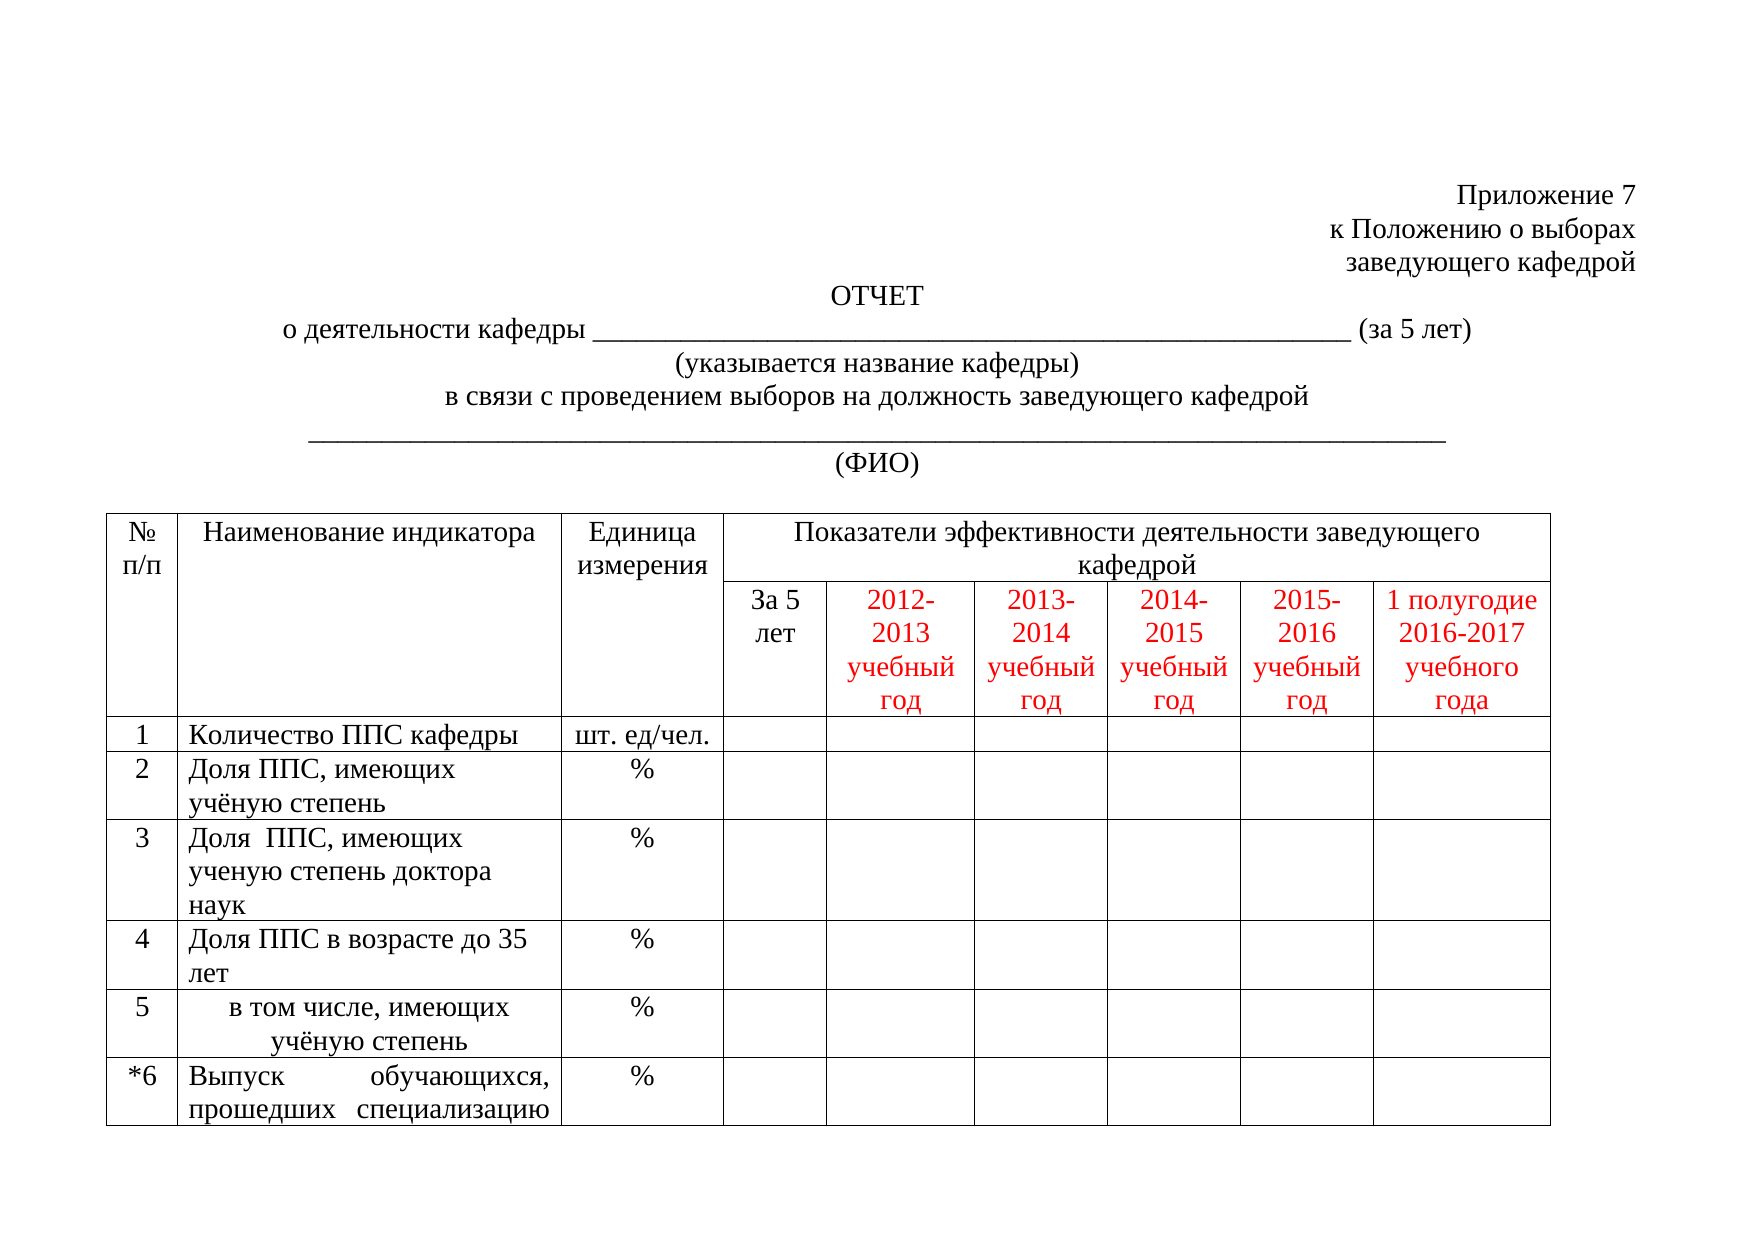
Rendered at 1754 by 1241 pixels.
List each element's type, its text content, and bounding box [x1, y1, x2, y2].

table_cell Доля ППС, имеющих ученую степень доктора наук [178, 820, 561, 920]
table_cell 2012-2013 учебный год [827, 582, 974, 716]
text о деятельности кафедры ____________________________________________________ (за 5 лет) [118, 311, 1636, 345]
table_cell [975, 820, 1107, 920]
text заведующего кафедрой [413, 244, 1636, 278]
table_cell 1 полугодие 2016-2017 учебного года [1374, 582, 1550, 716]
table_cell [1108, 752, 1240, 819]
table_header № п/п [107, 514, 177, 716]
table_cell [827, 820, 974, 920]
table_cell [724, 990, 826, 1057]
table_cell [724, 820, 826, 920]
table_cell 4 [107, 921, 177, 988]
table_cell 1 [107, 717, 177, 751]
table_cell [1374, 752, 1550, 819]
table_cell % [562, 820, 723, 920]
table_cell [1374, 990, 1550, 1057]
text к Положению о выборах [118, 211, 1636, 244]
table_cell [1374, 1058, 1550, 1125]
table_cell [724, 717, 826, 751]
table_cell 2 [107, 752, 177, 819]
table_header Наименование индикатора [178, 514, 561, 716]
table_cell % [562, 752, 723, 819]
table_cell [1241, 1058, 1373, 1125]
table_cell [1374, 820, 1550, 920]
table_cell [975, 921, 1107, 988]
table_cell [724, 1058, 826, 1125]
table_cell *6 [107, 1058, 177, 1125]
table_cell [1108, 990, 1240, 1057]
table_cell [1241, 752, 1373, 819]
table_cell Доля ППС, имеющих учёную степень [178, 752, 561, 819]
table_cell 2014-2015 учебный год [1108, 582, 1240, 716]
table_cell За 5 лет [724, 582, 826, 716]
table_cell [1374, 717, 1550, 751]
text ОТЧЕТ [118, 278, 1636, 311]
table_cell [178, 1058, 561, 1125]
table_cell [827, 1058, 974, 1125]
table_cell [1108, 921, 1240, 988]
table_cell 2013-2014 учебный год [975, 582, 1107, 716]
table_cell [975, 752, 1107, 819]
table_cell [1241, 717, 1373, 751]
text в связи с проведением выборов на должность заведующего кафедрой [118, 378, 1636, 412]
table_cell [827, 752, 974, 819]
table_cell [827, 921, 974, 988]
table_cell 2015-2016 учебный год [1241, 582, 1373, 716]
table_header Единица измерения [562, 514, 723, 716]
table_cell 3 [107, 820, 177, 920]
table_cell [975, 1058, 1107, 1125]
table_cell Доля ППС в возрасте до 35 лет [178, 921, 561, 988]
table_cell [827, 990, 974, 1057]
table_cell [1108, 1058, 1240, 1125]
table_cell [975, 990, 1107, 1057]
table_cell % [562, 990, 723, 1057]
table_cell 5 [107, 990, 177, 1057]
table_cell [1241, 921, 1373, 988]
text ______________________________________________________________________________ [118, 412, 1636, 446]
text (указывается название кафедры) [118, 345, 1636, 378]
table_cell в том числе, имеющих учёную степень [178, 990, 561, 1057]
table_cell [724, 921, 826, 988]
table_cell % [562, 921, 723, 988]
table_cell [975, 717, 1107, 751]
table_cell [724, 752, 826, 819]
table_cell [827, 717, 974, 751]
table_cell % [562, 1058, 723, 1125]
table_header Показатели эффективности деятельности заведующего кафедрой [724, 514, 1550, 581]
table_cell [1241, 820, 1373, 920]
text Приложение 7 [118, 177, 1636, 211]
table_cell [1108, 820, 1240, 920]
text (ФИО) [118, 446, 1636, 479]
table_cell [1108, 717, 1240, 751]
table_cell шт. ед/чел. [562, 717, 723, 751]
table_cell Количество ППС кафедры [178, 717, 561, 751]
table_cell [1241, 990, 1373, 1057]
table_cell [1374, 921, 1550, 988]
